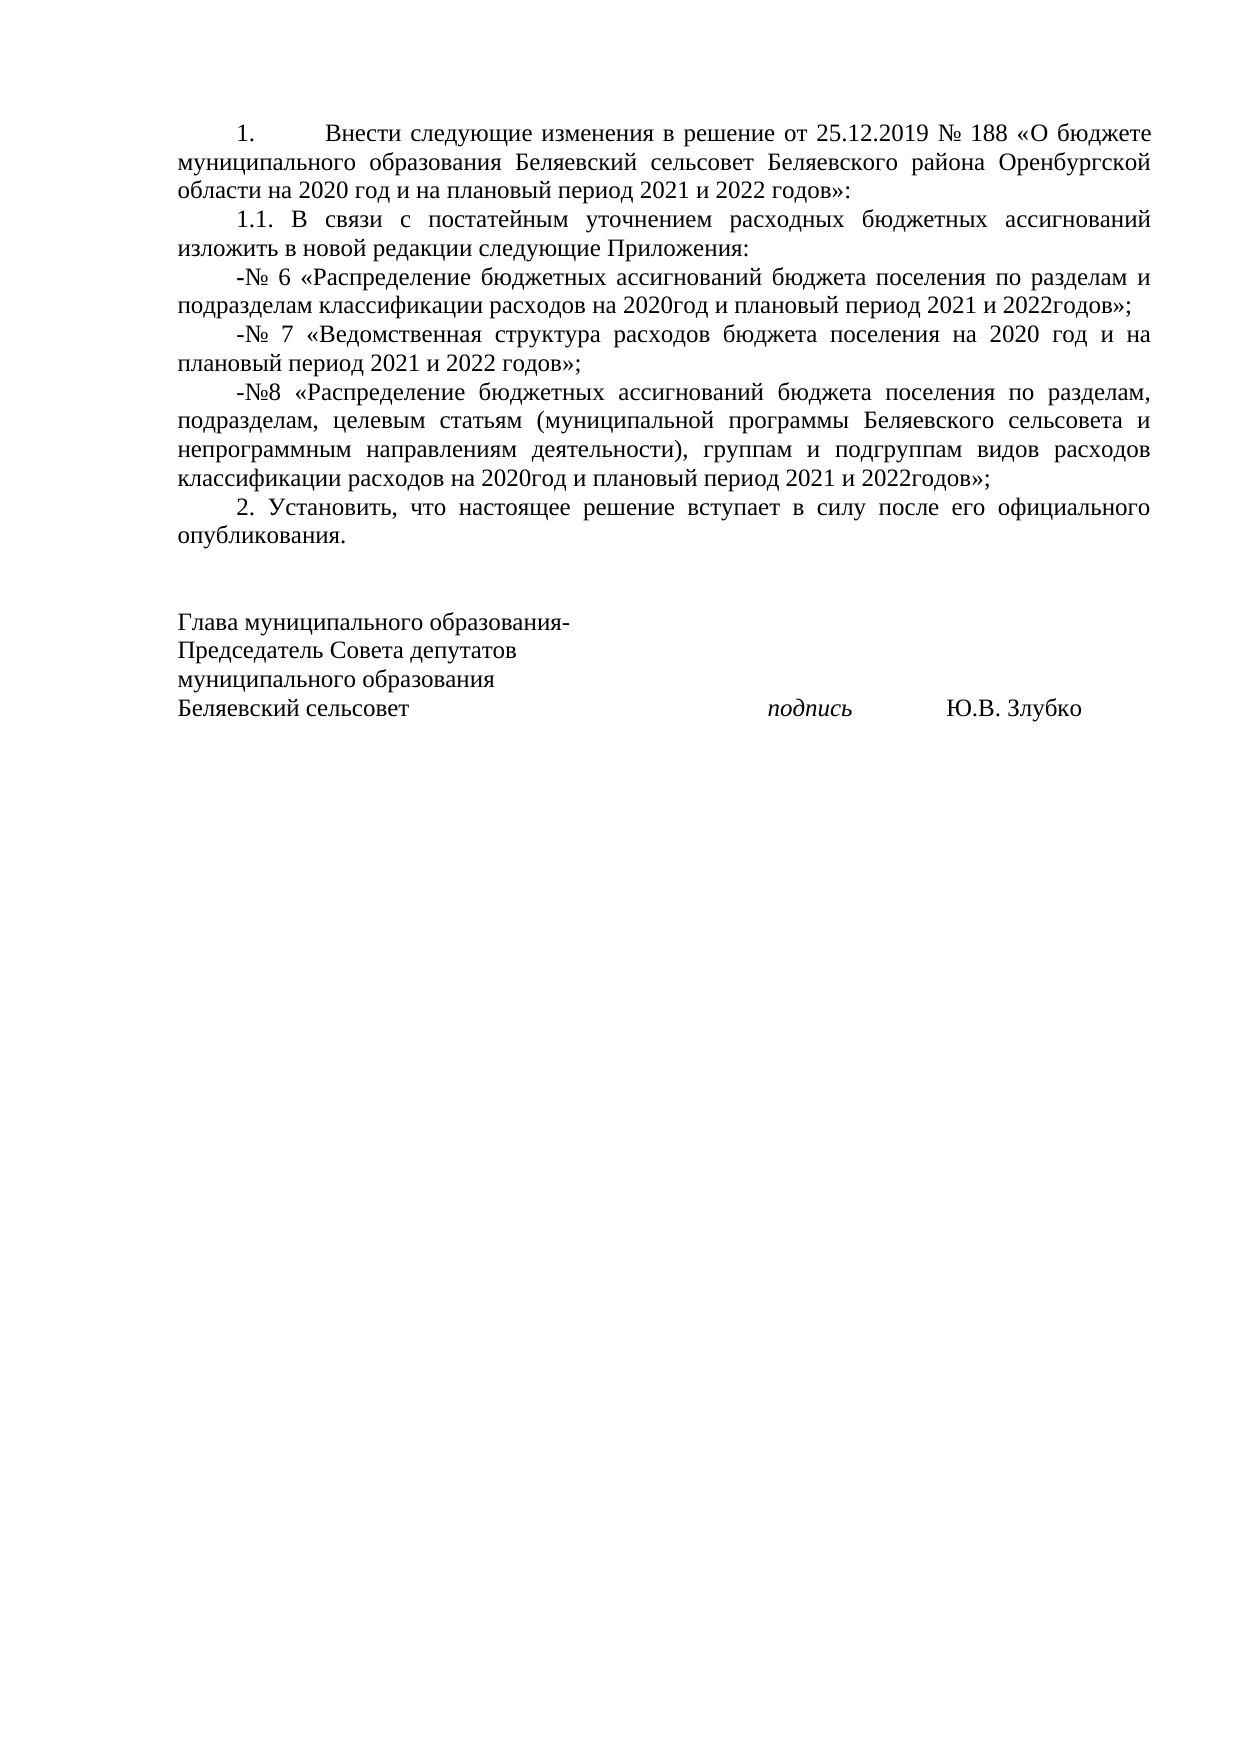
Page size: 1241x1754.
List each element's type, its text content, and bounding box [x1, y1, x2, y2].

text 1.1. В связи с постатейным уточнением расходных бюджетных ассигнований изложить в новой редакции следующие Приложения: [177, 204, 1152, 262]
text -№ 6 «Распределение бюджетных ассигнований бюджета поселения по разделам и подразделам классификации расходов на 2020год и плановый период 2021 и 2022годов»; [177, 262, 1152, 319]
list Внести следующие изменения в решение от 25.12.2019 № 188 «О бюджете муниципального образования Беляевский сельсовет Беляевского района Оренбургской области на 2020 год и на плановый период 2021 и 2022 годов»: [177, 118, 1152, 204]
text -№ 7 «Ведомственная структура расходов бюджета поселения на 2020 год и на плановый период 2021 и 2022 годов»; [177, 319, 1152, 377]
text Глава муниципального образования- [177, 607, 1152, 636]
text Беляевский сельсовет подпись Ю.В. Злубко [177, 693, 1152, 722]
text 2. Установить, что настоящее решение вступает в силу после его официального опубликования. [177, 492, 1152, 549]
text Председатель Совета депутатов [177, 636, 1152, 664]
text -№8 «Распределение бюджетных ассигнований бюджета поселения по разделам, подразделам, целевым статьям (муниципальной программы Беляевского сельсовета и непрограммным направлениям деятельности), группам и подгруппам видов расходов классификации расходов на 2020год и плановый период 2021 и 2022годов»; [177, 377, 1152, 492]
text муниципального образования [177, 664, 1152, 693]
